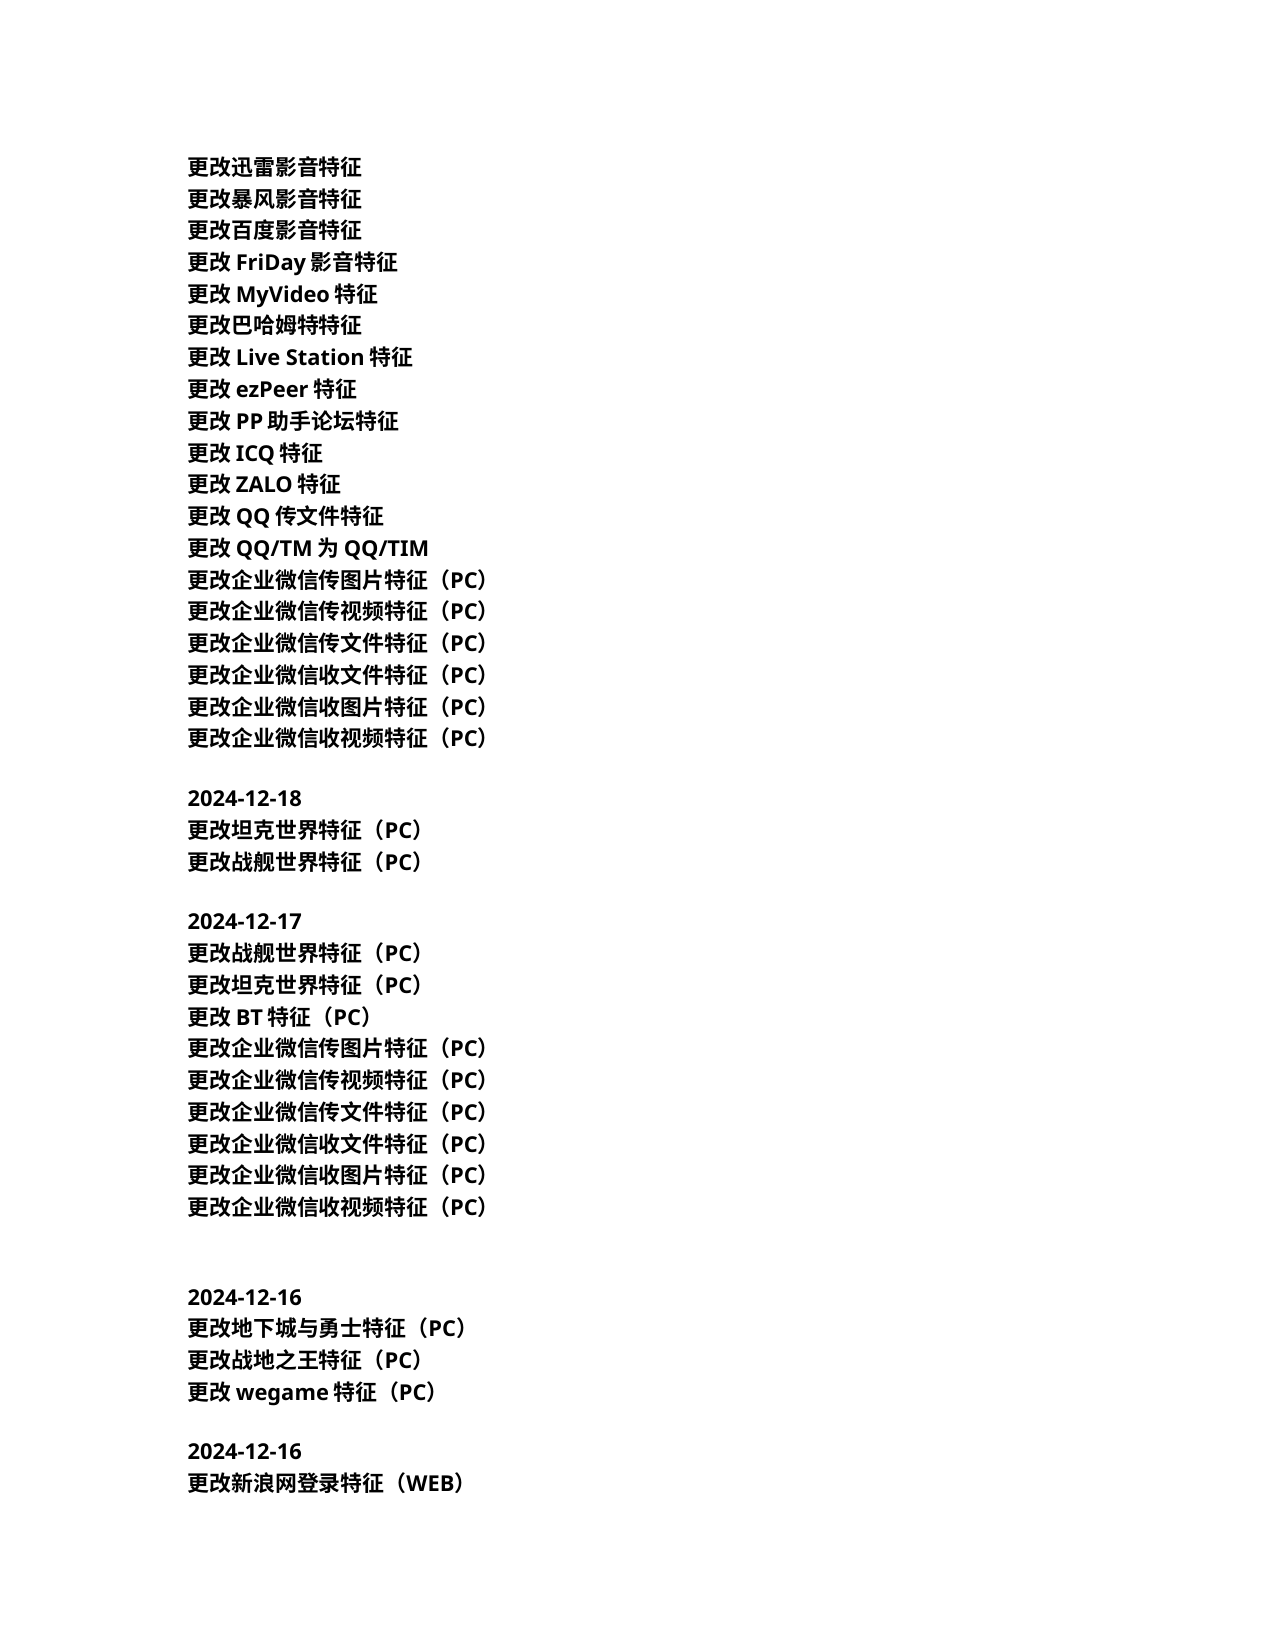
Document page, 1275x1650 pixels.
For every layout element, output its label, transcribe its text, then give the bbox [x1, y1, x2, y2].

text 更改QQ传文件特征 [187, 499, 1087, 531]
text 更改企业微信传视频特征（PC） [187, 594, 1087, 626]
text 更改BT特征（PC） [187, 999, 1087, 1031]
text 更改wegame特征（PC） [187, 1375, 1087, 1407]
text 更改百度影音特征 [187, 213, 1087, 245]
text 更改企业微信收视频特征（PC） [187, 721, 1087, 753]
text 更改ICQ特征 [187, 436, 1087, 467]
text 更改FriDay影音特征 [187, 245, 1087, 277]
text 更改坦克世界特征（PC） [187, 968, 1087, 999]
text 更改MyVideo特征 [187, 277, 1087, 308]
text 更改Live Station特征 [187, 340, 1087, 372]
text 更改企业微信传文件特征（PC） [187, 1095, 1087, 1127]
text 更改战舰世界特征（PC） [187, 844, 1087, 876]
text 更改企业微信传图片特征（PC） [187, 1031, 1087, 1063]
text 更改地下城与勇士特征（PC） [187, 1311, 1087, 1343]
text 更改企业微信收文件特征（PC） [187, 1127, 1087, 1158]
text 更改企业微信收视频特征（PC） [187, 1190, 1087, 1222]
text 更改迅雷影音特征 [187, 150, 1087, 182]
text 更改企业微信收图片特征（PC） [187, 690, 1087, 721]
text 更改ZALO特征 [187, 467, 1087, 499]
text 更改新浪网登录特征（WEB） [187, 1466, 1087, 1498]
text 更改ezPeer特征 [187, 372, 1087, 404]
text 更改QQ/TM为QQ/TIM 更改企业微信传图片特征（PC） [187, 531, 1087, 594]
text 更改PP助手论坛特征 [187, 404, 1087, 436]
text 更改企业微信传视频特征（PC） [187, 1063, 1087, 1095]
text 更改企业微信传文件特征（PC） [187, 626, 1087, 658]
text 更改企业微信收文件特征（PC） [187, 658, 1087, 690]
text 更改战舰世界特征（PC） [187, 936, 1087, 968]
text 更改暴风影音特征 [187, 182, 1087, 213]
text 2024-12-18 [187, 783, 1087, 813]
text 更改企业微信收图片特征（PC） [187, 1158, 1087, 1190]
text 更改战地之王特征（PC） [187, 1343, 1087, 1375]
text 2024-12-17 [187, 906, 1087, 936]
text 更改巴哈姆特特征 [187, 308, 1087, 340]
text 2024-12-16 [187, 1281, 1087, 1311]
text 2024-12-16 [187, 1436, 1087, 1466]
text 更改坦克世界特征（PC） [187, 813, 1087, 844]
